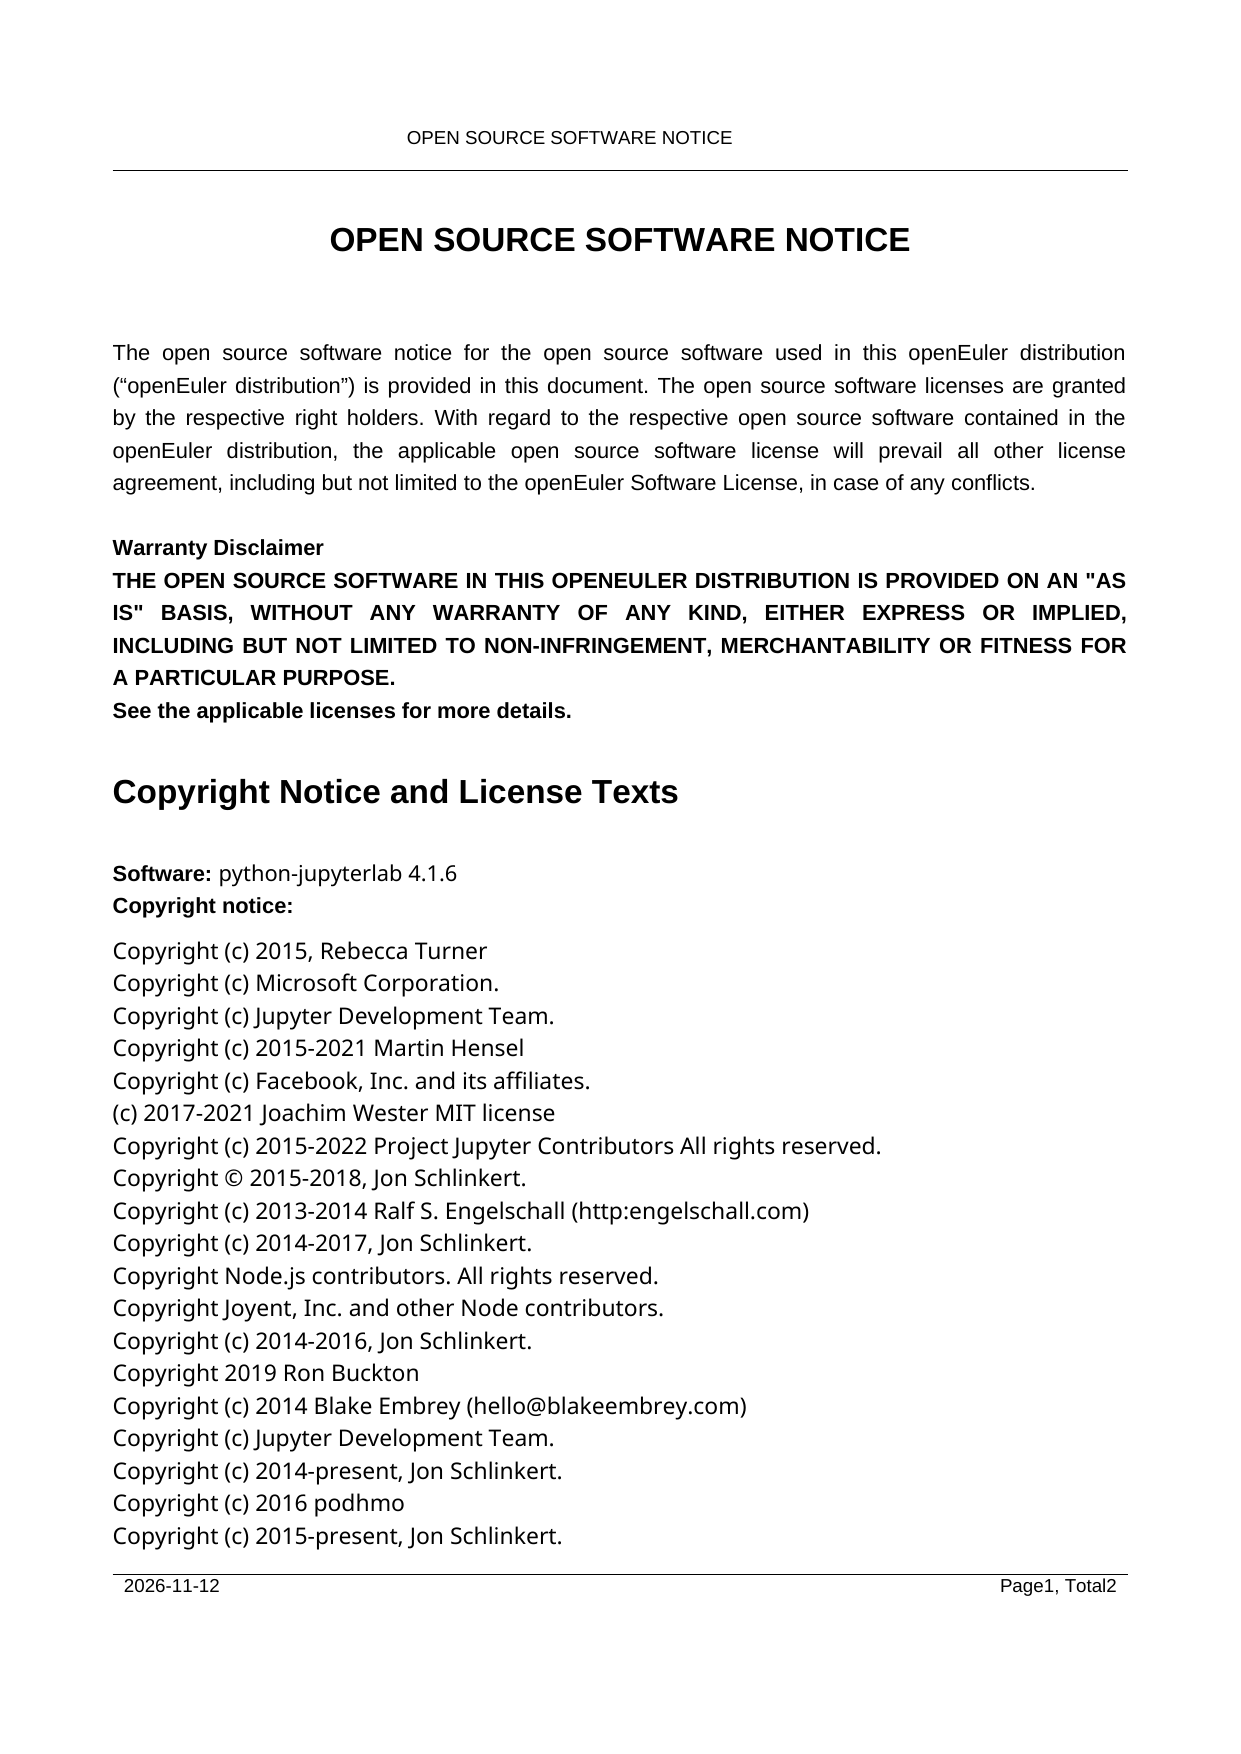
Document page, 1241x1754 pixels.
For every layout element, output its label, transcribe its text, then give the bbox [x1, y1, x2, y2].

text OPEN SOURCE SOFTWARE NOTICE [112, 206, 1128, 271]
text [112, 934, 1128, 1551]
text The open source software notice for the open source software used in this openEuler distribution (“openEuler distribution”) is provided in this document. The open source software licenses are granted by the respective right holders. With regard to the respective open source software contained in the openEuler distribution, the applicable open source software license will prevail all other license agreement, including but not limited to the openEuler Software License, in case of any conflicts. [112, 336, 1128, 499]
text Copyright notice: [112, 889, 1128, 921]
title Software: python-jupyterlab 4.1.6 [112, 856, 1128, 889]
text Copyright Notice and License Texts [112, 759, 1128, 824]
text THE OPEN SOURCE SOFTWARE IN THIS OPENEULER DISTRIBUTION IS PROVIDED ON AN "AS IS" BASIS, WITHOUT ANY WARRANTY OF ANY KIND, EITHER EXPRESS OR IMPLIED, INCLUDING BUT NOT LIMITED TO NON-INFRINGEMENT, MERCHANTABILITY OR FITNESS FOR A PARTICULAR PURPOSE. See the applicable licenses for more details. [112, 564, 1128, 726]
text Warranty Disclaimer [112, 531, 1128, 564]
